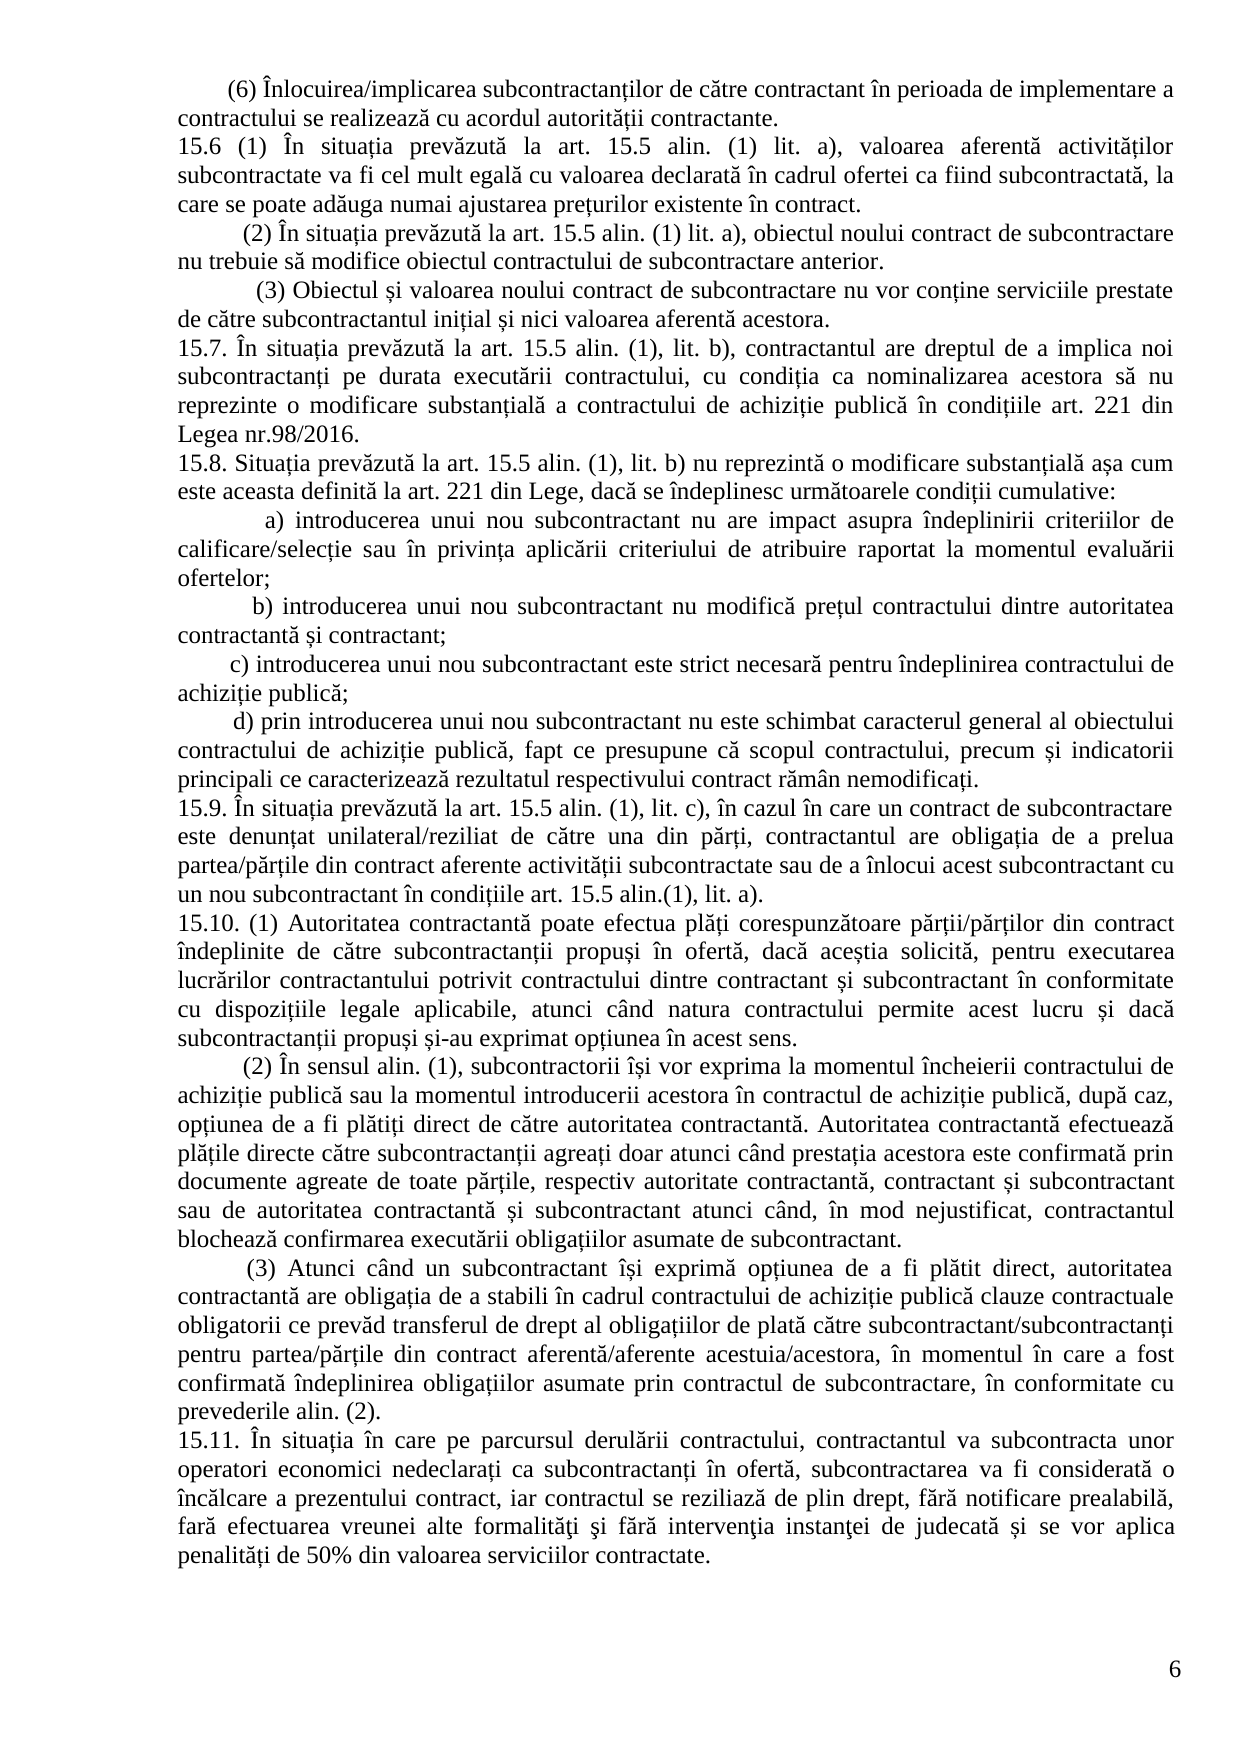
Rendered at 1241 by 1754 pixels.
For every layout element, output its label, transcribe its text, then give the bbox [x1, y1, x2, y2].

text 15.6 (1) În situația prevăzută la art. 15.5 alin. (1) lit. a), valoarea aferentă activităților subcontractate va fi cel mult egală cu valoarea declarată în cadrul ofertei ca fiind subcontractată, la care se poate adăuga numai ajustarea prețurilor existente în contract. [177, 131, 1175, 218]
text 15.9. În situația prevăzută la art. 15.5 alin. (1), lit. c), în cazul în care un contract de subcontractare este denunțat unilateral/reziliat de către una din părți, contractantul are obligația de a prelua partea/părțile din contract aferente activității subcontractate sau de a înlocui acest subcontractant cu un nou subcontractant în condițiile art. 15.5 alin.(1), lit. a). [177, 793, 1175, 908]
text c) introducerea unui nou subcontractant este strict necesară pentru îndeplinirea contractului de achiziție publică; [177, 649, 1175, 706]
text (3) Obiectul și valoarea noului contract de subcontractare nu vor conține serviciile prestate de către subcontractantul inițial și nici valoarea aferentă acestora. [177, 275, 1175, 333]
text (6) Înlocuirea/implicarea subcontractanților de către contractant în perioada de implementare a contractului se realizează cu acordul autorității contractante. [177, 74, 1175, 131]
text (3) Atunci când un subcontractant își exprimă opțiunea de a fi plătit direct, autoritatea contractantă are obligația de a stabili în cadrul contractului de achiziție publică clauze contractuale obligatorii ce prevăd transferul de drept al obligațiilor de plată către subcontractant/subcontractanți pentru partea/părțile din contract aferentă/aferente acestuia/acestora, în momentul în care a fost confirmată îndeplinirea obligațiilor asumate prin contractul de subcontractare, în conformitate cu prevederile alin. (2). [177, 1253, 1175, 1425]
text a) introducerea unui nou subcontractant nu are impact asupra îndeplinirii criteriilor de calificare/selecție sau în privința aplicării criteriului de atribuire raportat la momentul evaluării ofertelor; [177, 505, 1175, 591]
text d) prin introducerea unui nou subcontractant nu este schimbat caracterul general al obiectului contractului de achiziție publică, fapt ce presupune că scopul contractului, precum și indicatorii principali ce caracterizează rezultatul respectivului contract rămân nemodificați. [177, 706, 1175, 793]
text b) introducerea unui nou subcontractant nu modifică prețul contractului dintre autoritatea contractantă și contractant; [177, 591, 1175, 649]
text 15.7. În situația prevăzută la art. 15.5 alin. (1), lit. b), contractantul are dreptul de a implica noi subcontractanți pe durata executării contractului, cu condiția ca nominalizarea acestora să nu reprezinte o modificare substanțială a contractului de achiziție publică în condițiile art. 221 din Legea nr.98/2016. [177, 333, 1175, 448]
text (2) În situația prevăzută la art. 15.5 alin. (1) lit. a), obiectul noului contract de subcontractare nu trebuie să modifice obiectul contractului de subcontractare anterior. [177, 218, 1175, 275]
text 15.8. Situația prevăzută la art. 15.5 alin. (1), lit. b) nu reprezintă o modificare substanțială așa cum este aceasta definită la art. 221 din Lege, dacă se îndeplinesc următoarele condiții cumulative: [177, 448, 1175, 505]
text 15.11. În situația în care pe parcursul derulării contractului, contractantul va subcontracta unor operatori economici nedeclarați ca subcontractanți în ofertă, subcontractarea va fi considerată o încălcare a prezentului contract, iar contractul se reziliază de plin drept, fără notificare prealabilă, fară efectuarea vreunei alte formalităţi şi fără intervenţia instanţei de judecată și se vor aplica penalități de 50% din valoarea serviciilor contractate. [177, 1425, 1175, 1569]
text (2) În sensul alin. (1), subcontractorii își vor exprima la momentul încheierii contractului de achiziție publică sau la momentul introducerii acestora în contractul de achiziție publică, după caz, opțiunea de a fi plătiți direct de către autoritatea contractantă. Autoritatea contractantă efectuează plățile directe către subcontractanții agreați doar atunci când prestația acestora este confirmată prin documente agreate de toate părțile, respectiv autoritate contractantă, contractant și subcontractant sau de autoritatea contractantă și subcontractant atunci când, în mod nejustificat, contractantul blochează confirmarea executării obligațiilor asumate de subcontractant. [177, 1051, 1175, 1253]
text 15.10. (1) Autoritatea contractantă poate efectua plăți corespunzătoare părții/părților din contract îndeplinite de către subcontractanții propuși în ofertă, dacă aceștia solicită, pentru executarea lucrărilor contractantului potrivit contractului dintre contractant și subcontractant în conformitate cu dispozițiile legale aplicabile, atunci când natura contractului permite acest lucru și dacă subcontractanții propuși și-au exprimat opțiunea în acest sens. [177, 908, 1175, 1051]
